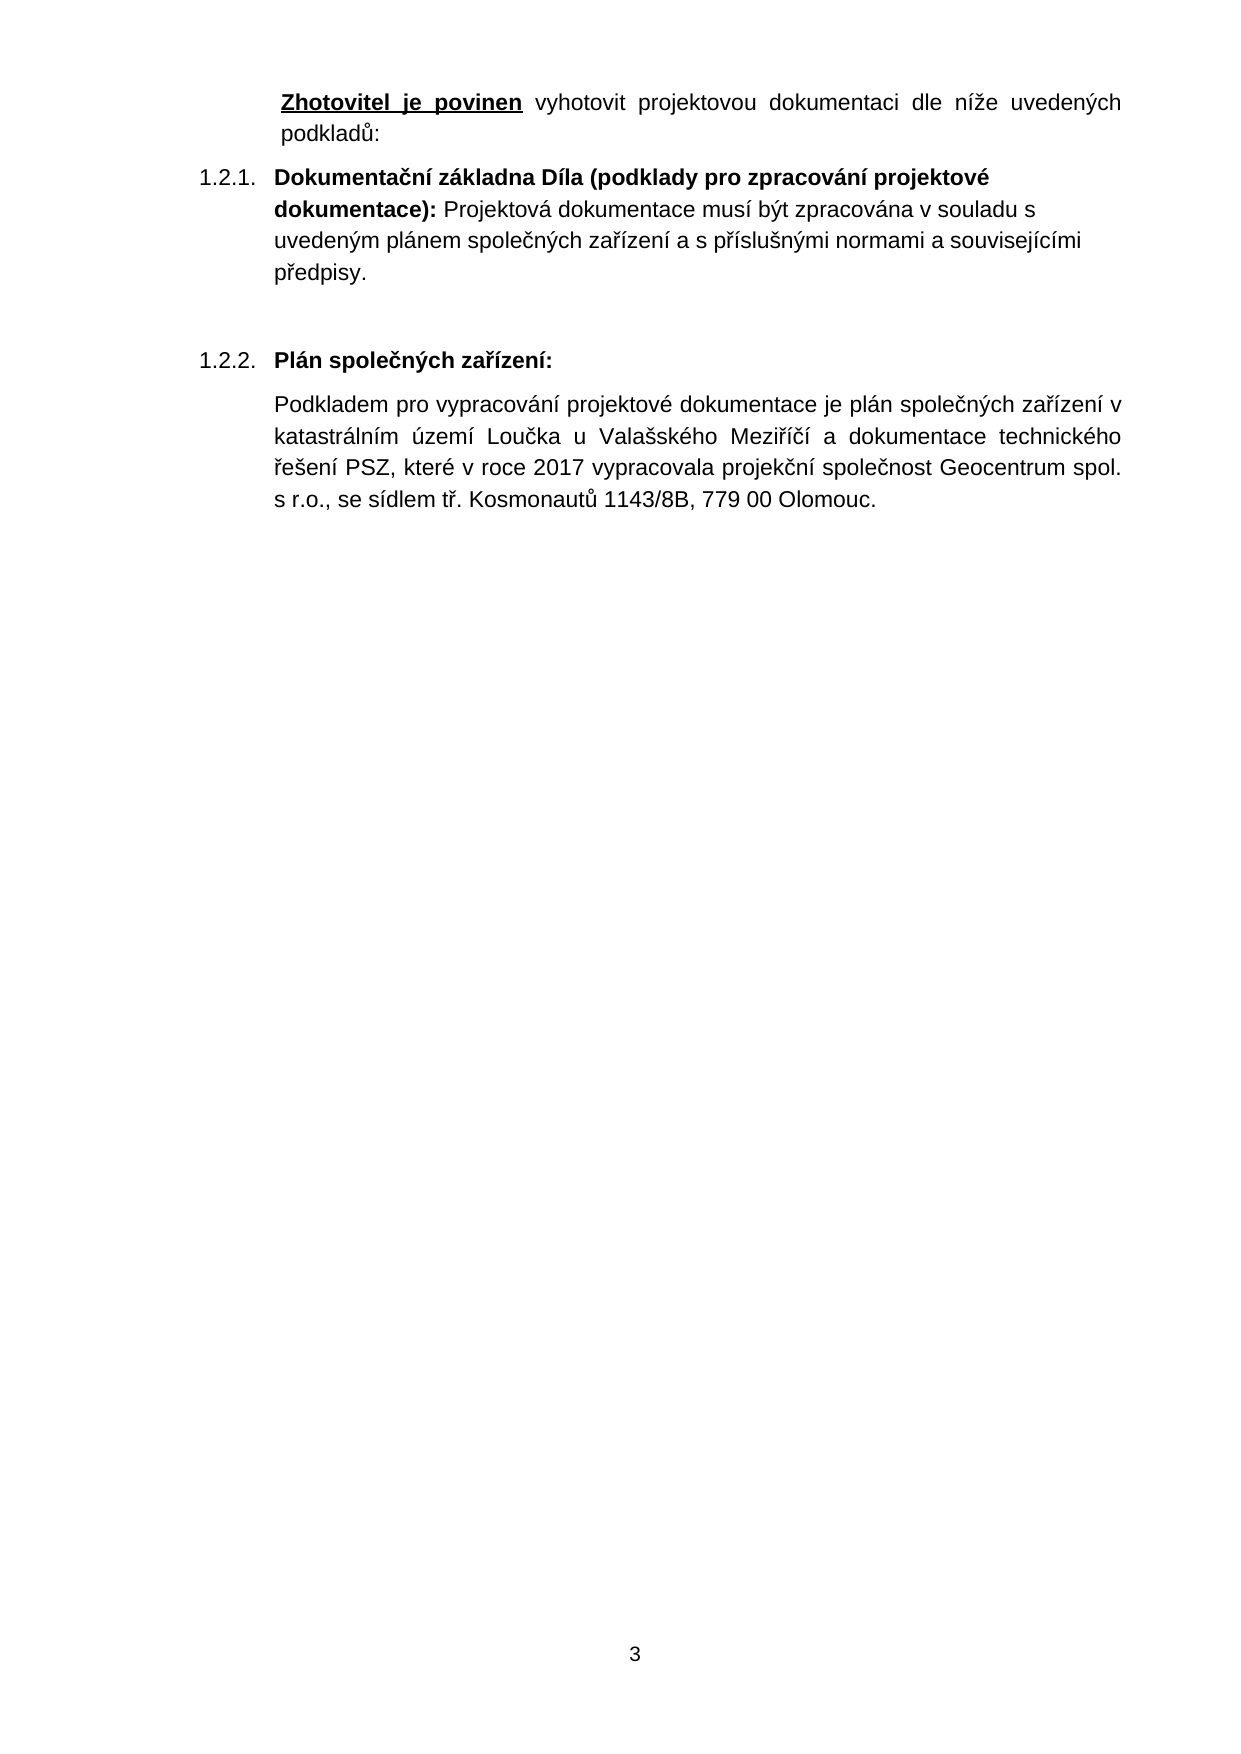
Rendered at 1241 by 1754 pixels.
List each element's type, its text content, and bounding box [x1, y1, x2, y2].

list Plán společných zařízení: [199, 347, 1122, 373]
list Dokumentační základna Díla (podklady pro zpracování projektové dokumentace): Projektová dokumentace musí být zpracována v souladu s uvedeným plánem společných zařízení a s příslušnými normami a souvisejícími předpisy. [199, 164, 1122, 285]
list Zhotovitel je povinen vyhotovit projektovou dokumentaci dle níže uvedených podkladů: [281, 89, 1122, 147]
list Podkladem pro vypracování projektové dokumentace je plán společných zařízení v katastrálním území Loučka u Valašského Meziříčí a dokumentace technického řešení PSZ, které v roce 2017 vypracovala projekční společnost Geocentrum spol. s r.o., se sídlem tř. Kosmonautů 1143/8B, 779 00 Olomouc. [274, 391, 1122, 512]
